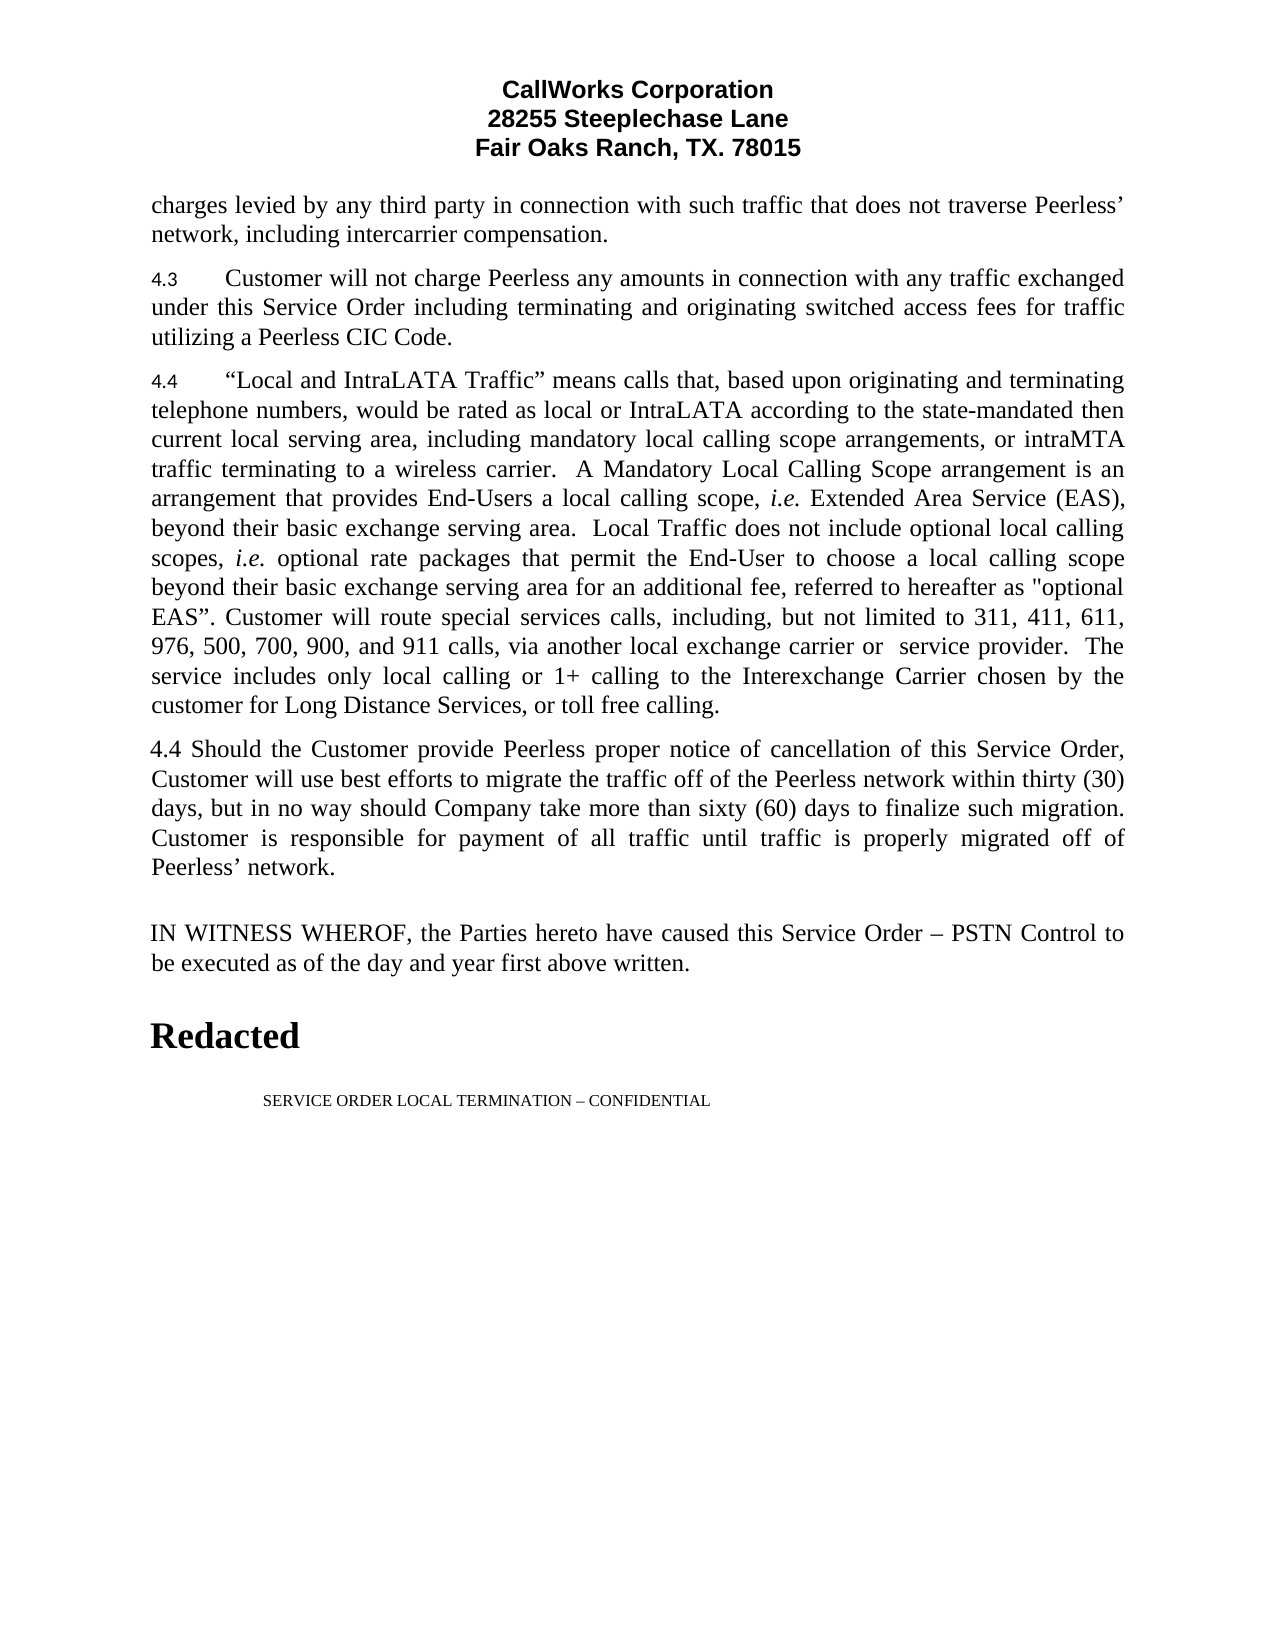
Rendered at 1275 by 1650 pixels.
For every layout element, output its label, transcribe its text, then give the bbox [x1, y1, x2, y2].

list Customer will not charge Peerless any amounts in connection with any traffic exchanged under this Service Order including terminating and originating switched access fees for traffic utilizing a Peerless CIC Code. [151, 263, 1126, 351]
text Redacted [150, 1013, 1126, 1056]
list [151, 190, 1126, 248]
text 4.4 Should the Customer provide Peerless proper notice of cancellation of this Service Order, Customer will use best efforts to migrate the traffic off of the Peerless network within thirty (30) days, but in no way should Company take more than sixty (60) days to finalize such migration. Customer is responsible for payment of all traffic until traffic is properly migrated off of Peerless’ network. [150, 734, 1126, 881]
text IN WITNESS WHEROF, the Parties hereto have caused this Service Order – PSTN Control to be executed as of the day and year first above written. [150, 918, 1126, 976]
list “Local and IntraLATA Traffic” means calls that, based upon originating and terminating telephone numbers, would be rated as local or IntraLATA according to the state-mandated then current local serving area, including mandatory local calling scope arrangements, or intraMTA traffic terminating to a wireless carrier. A Mandatory Local Calling Scope arrangement is an arrangement that provides End-Users a local calling scope, i.e. Extended Area Service (EAS), beyond their basic exchange serving area. Local Traffic does not include optional local calling scopes, i.e. optional rate packages that permit the End-User to choose a local calling scope beyond their basic exchange serving area for an additional fee, referred to hereafter as "optional EAS”. Customer will route special services calls, including, but not limited to 311, 411, 611, 976, 500, 700, 900, and 911 calls, via another local exchange carrier or service provider. The service includes only local calling or 1+ calling to the Interexchange Carrier chosen by the customer for Long Distance Services, or toll free calling. [151, 365, 1126, 719]
text SERVICE ORDER LOCAL TERMINATION – CONFIDENTIAL Page 2 of 2 [150, 1091, 1126, 1110]
